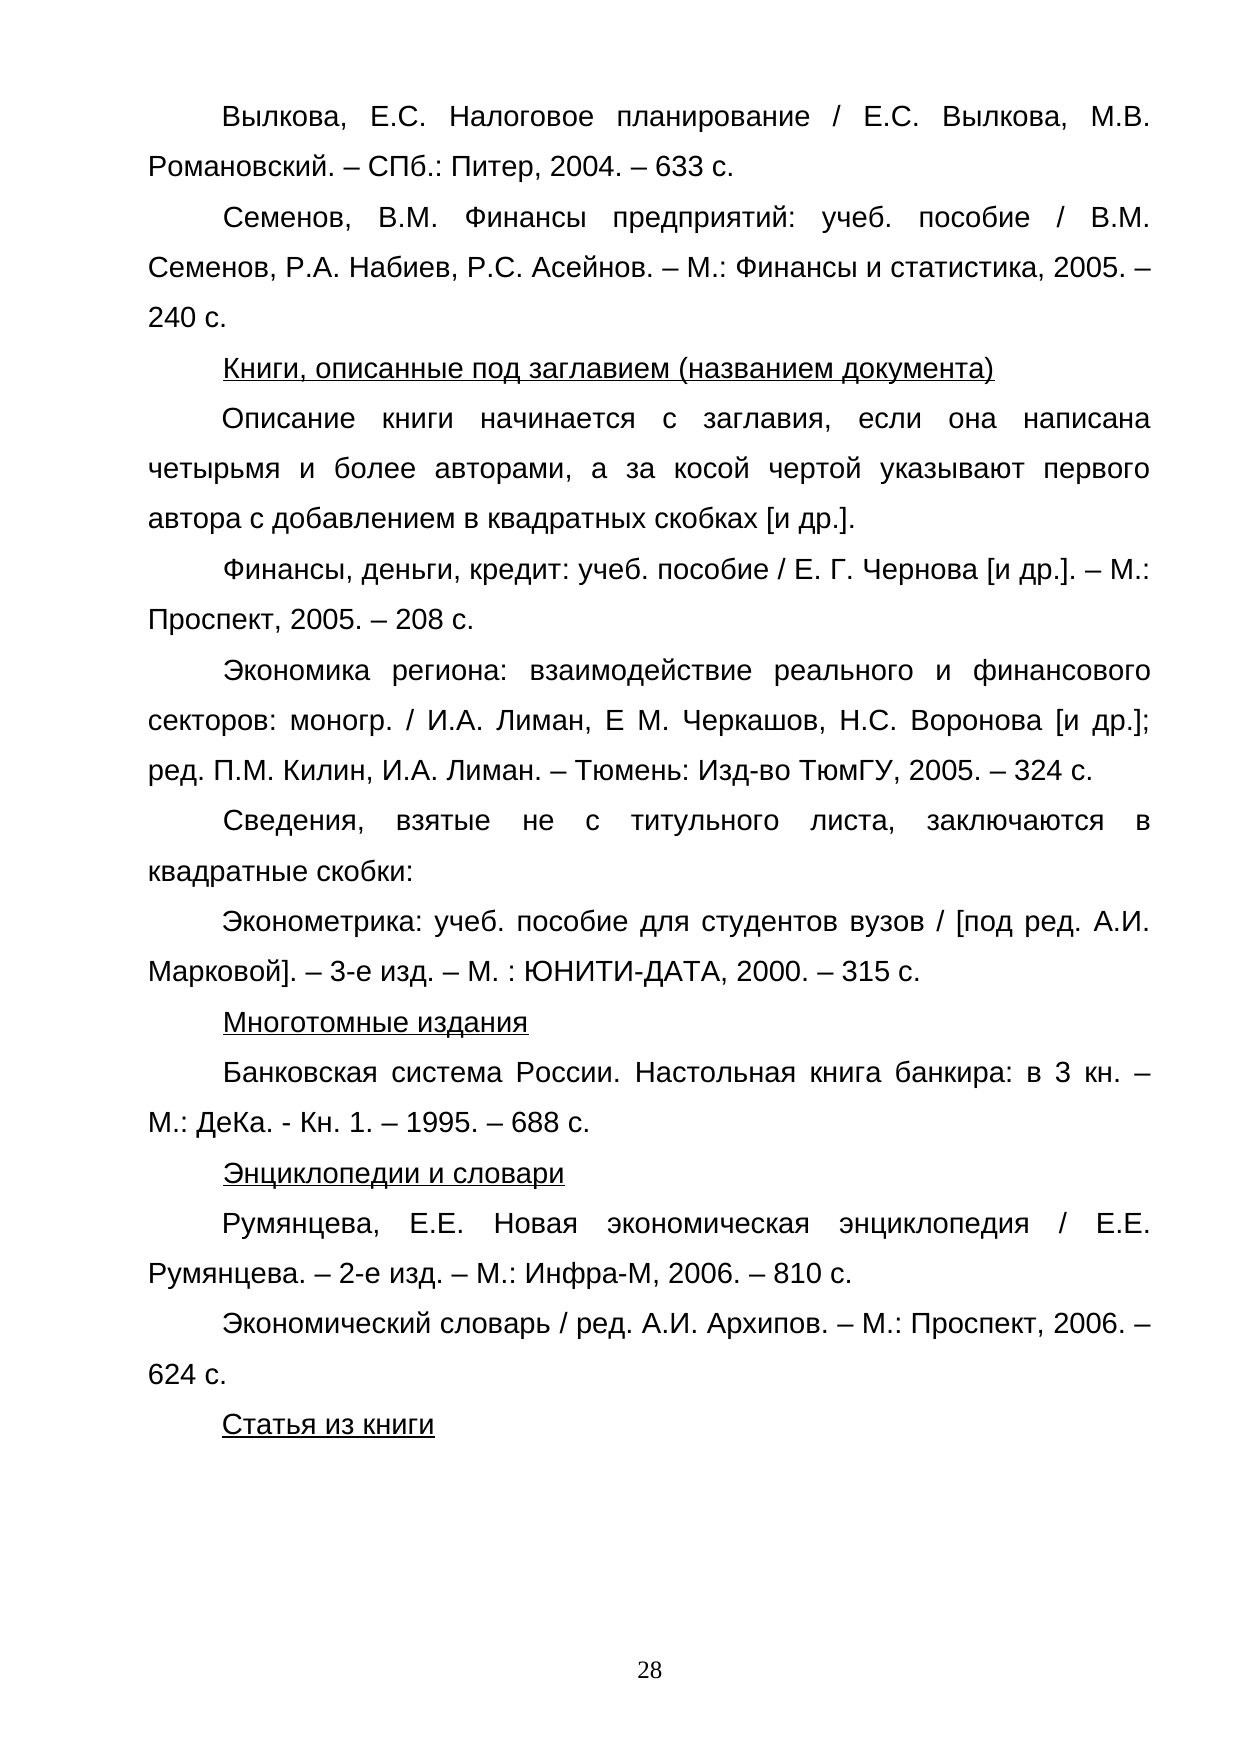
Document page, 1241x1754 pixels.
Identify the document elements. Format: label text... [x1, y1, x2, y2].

text Семенов, В.М. Финансы предприятий: учеб. пособие / В.М. Семенов, Р.А. Набиев, Р.С. Асейнов. – М.: Финансы и статистика, 2005. – 240 с. [148, 200, 1152, 334]
text Описание книги начинается с заглавия, если она написана четырьмя и более авторами, а за косой чертой указывают первого автора с добавлением в квадратных скобках [и др.]. [148, 401, 1152, 535]
text Вылкова, Е.С. Налоговое планирование / Е.С. Вылкова, М.В. Романовский. – СПб.: Питер, 2004. – 633 с. [148, 99, 1152, 183]
text Финансы, деньги, кредит: учеб. пособие / Е. Г. Чернова [и др.]. – М.: Проспект, 2005. – 208 с. [148, 552, 1152, 636]
text Статья из книги [148, 1407, 1152, 1441]
text Румянцева, Е.Е. Новая экономическая энциклопедия / Е.Е. Румянцева. – 2-е изд. – М.: Инфра-М, 2006. – 810 с. [148, 1206, 1152, 1290]
text Энциклопедии и словари [148, 1156, 1152, 1189]
text Сведения, взятые не с титульного листа, заключаются в квадратные скобки: [148, 803, 1152, 887]
text Банковская система России. Настольная книга банкира: в 3 кн. – М.: ДеКа. - Кн. 1. – 1995. – 688 с. [148, 1055, 1152, 1139]
text Экономический словарь / ред. А.И. Архипов. – М.: Проспект, 2006. – 624 с. [148, 1307, 1152, 1390]
text Многотомные издания [148, 1005, 1152, 1038]
text Эконометрика: учеб. пособие для студентов вузов / [под ред. А.И. Марковой]. – 3-е изд. – М. : ЮНИТИ-ДАТА, 2000. – 315 с. [148, 904, 1152, 988]
text Книги, описанные под заглавием (названием документа) [148, 351, 1152, 384]
text Экономика региона: взаимодействие реального и финансового секторов: моногр. / И.А. Лиман, Е М. Черкашов, Н.С. Воронова [и др.]; ред. П.М. Килин, И.А. Лиман. – Тюмень: Изд-во ТюмГУ, 2005. – 324 с. [148, 652, 1152, 787]
